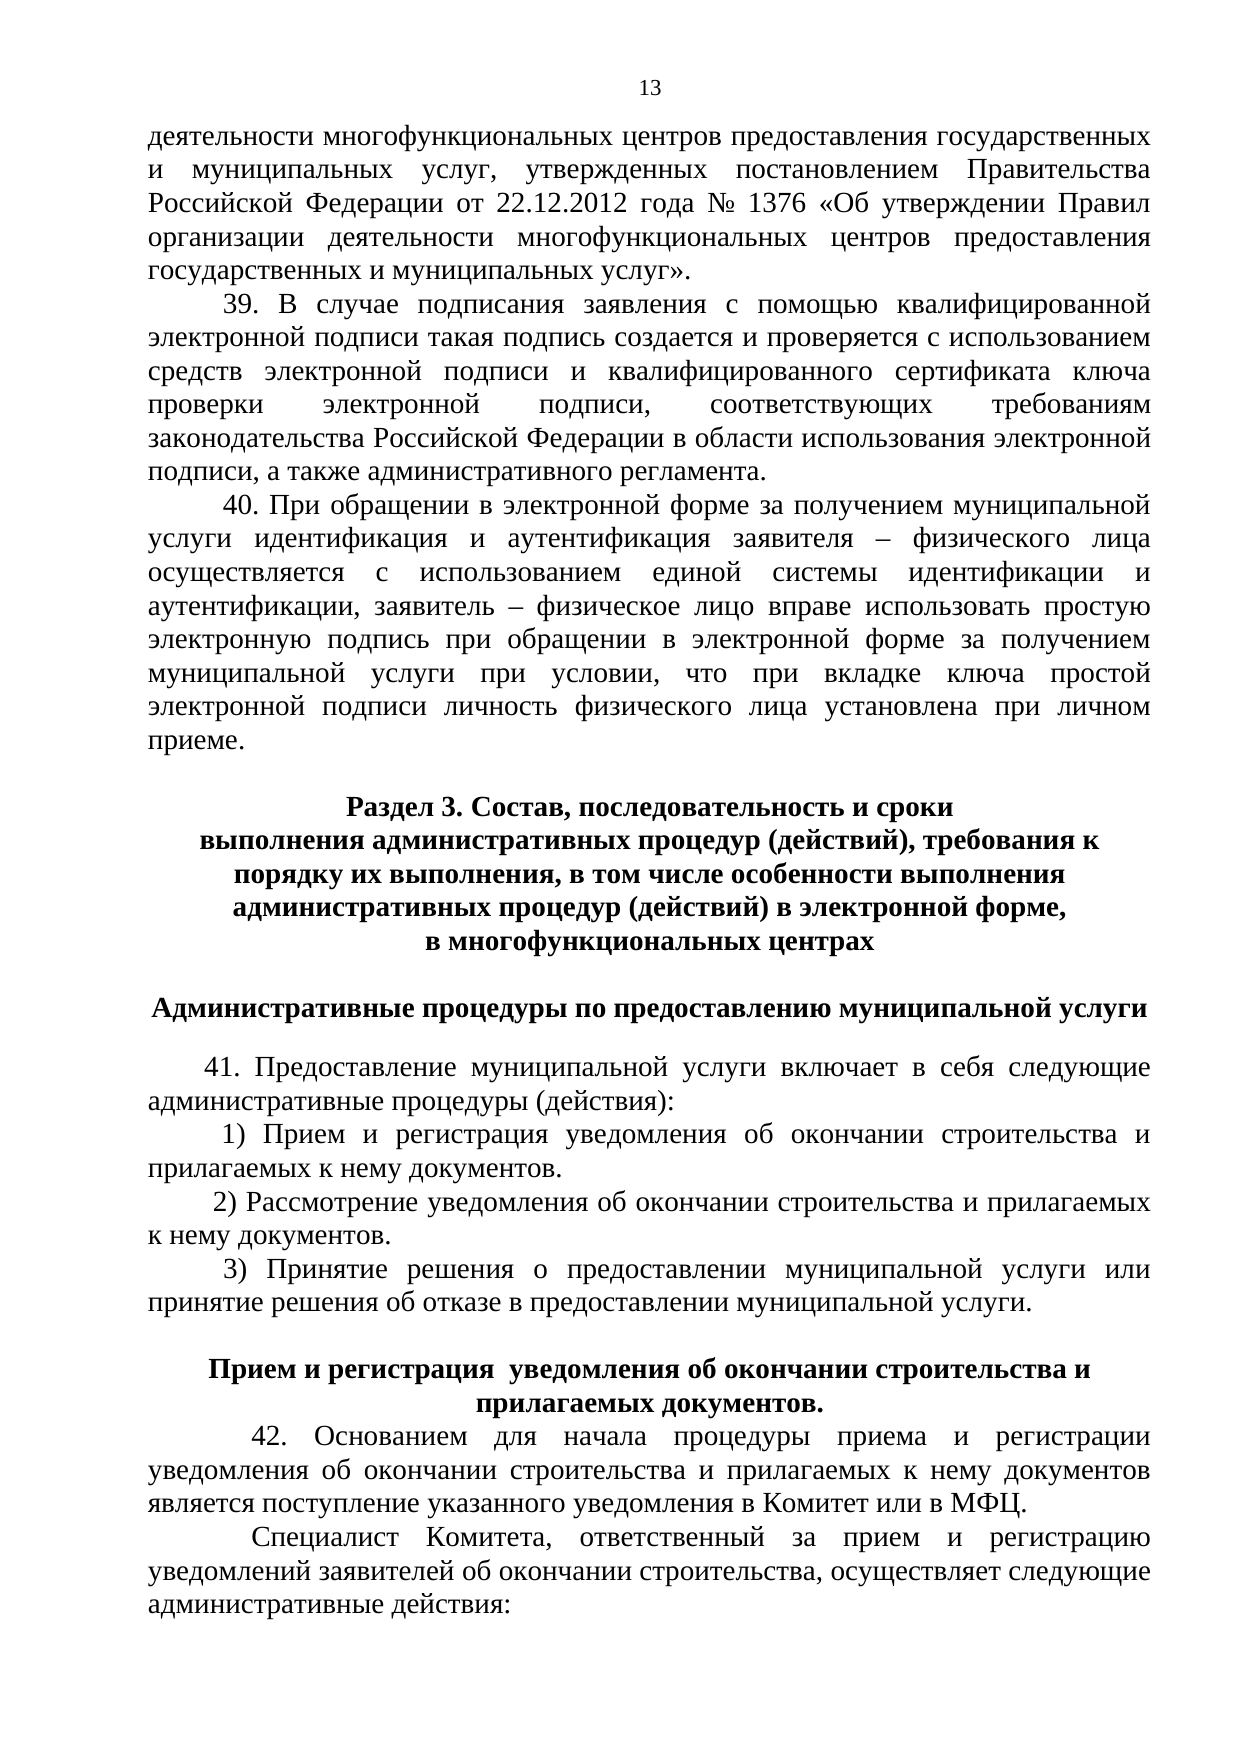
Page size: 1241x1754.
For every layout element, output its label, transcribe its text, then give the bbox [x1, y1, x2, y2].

text 2) Рассмотрение уведомления об окончании строительства и прилагаемых к нему документов. [148, 1184, 1152, 1251]
text Специалист Комитета, ответственный за прием и регистрацию уведомлений заявителей об окончании строительства, осуществляет следующие административные действия: [148, 1519, 1152, 1620]
text выполнения административных процедур (действий), требования к порядку их выполнения, в том числе особенности выполнения административных процедур (действий) в электронной форме, [148, 822, 1152, 923]
text 1) Прием и регистрация уведомления об окончании строительства и прилагаемых к нему документов. [148, 1117, 1152, 1184]
text 40. При обращении в электронной форме за получением муниципальной услуги идентификация и аутентификация заявителя – физического лица осуществляется с использованием единой системы идентификации и аутентификации, заявитель – физическое лицо вправе использовать простую электронную подпись при обращении в электронной форме за получением муниципальной услуги при условии, что при вкладке ключа простой электронной подписи личность физического лица установлена при личном приеме. [148, 487, 1152, 755]
text 3) Принятие решения о предоставлении муниципальной услуги или принятие решения об отказе в предоставлении муниципальной услуги. [148, 1251, 1152, 1318]
text 39. В случае подписания заявления с помощью квалифицированной электронной подписи такая подпись создается и проверяется с использованием средств электронной подписи и квалифицированного сертификата ключа проверки электронной подписи, соответствующих требованиям законодательства Российской Федерации в области использования электронной подписи, а также административного регламента. [148, 286, 1152, 487]
text 41. Предоставление муниципальной услуги включает в себя следующие административные процедуры (действия): [148, 1049, 1152, 1117]
text Раздел 3. Состав, последовательность и сроки [148, 789, 1152, 822]
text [148, 118, 1152, 286]
text в многофункциональных центрах [148, 923, 1152, 957]
text Прием и регистрация уведомления об окончании строительства и прилагаемых документов. [148, 1351, 1152, 1418]
text Административные процедуры по предоставлению муниципальной услуги [148, 990, 1152, 1024]
text 42. Основанием для начала процедуры приема и регистрации уведомления об окончании строительства и прилагаемых к нему документов является поступление указанного уведомления в Комитет или в МФЦ. [148, 1418, 1152, 1519]
